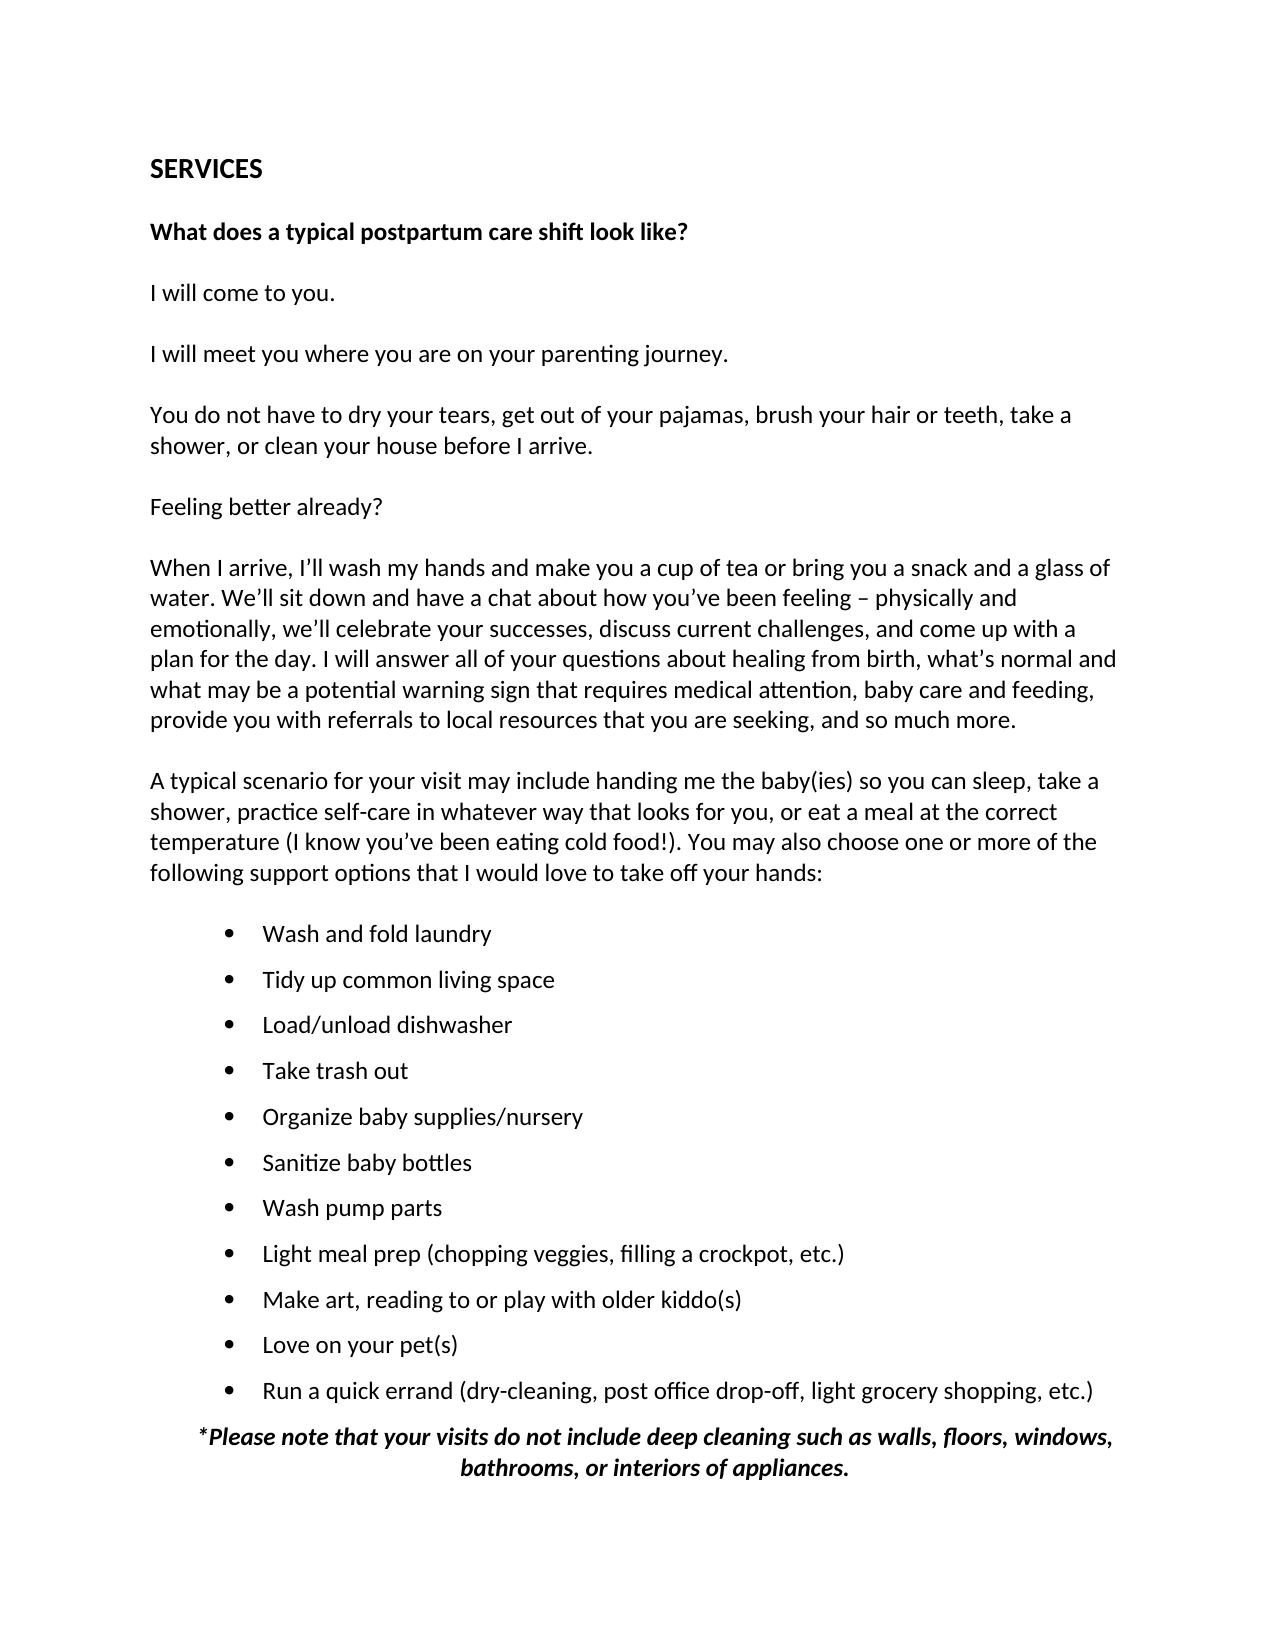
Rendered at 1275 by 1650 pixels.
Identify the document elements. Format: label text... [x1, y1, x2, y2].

list Tidy up common living space [225, 964, 1125, 994]
text A typical scenario for your visit may include handing me the baby(ies) so you can sleep, take a shower, practice self-care in whatever way that looks for you, or eat a meal at the correct temperature (I know you’ve been eating cold food!). You may also choose one or more of the following support options that I would love to take off your hands: [150, 766, 1125, 888]
list Take trash out [225, 1055, 1125, 1086]
list Make art, reading to or play with older kiddo(s) [225, 1284, 1125, 1314]
text SERVICES [150, 150, 1125, 186]
text I will meet you where you are on your parenting journey. [150, 338, 1125, 369]
list Love on your pet(s) [225, 1330, 1125, 1360]
list Organize baby supplies/nursery [225, 1101, 1125, 1132]
list Wash and fold laundry [225, 918, 1125, 949]
text What does a typical postpartum care shift look like? [150, 216, 1125, 247]
text *Please note that your visits do not include deep cleaning such as walls, floors, windows, bathrooms, or interiors of appliances. [187, 1421, 1125, 1482]
text I will come to you. [150, 277, 1125, 308]
list Wash pump parts [225, 1192, 1125, 1223]
text You do not have to dry your tears, get out of your pajamas, brush your hair or teeth, take a shower, or clean your house before I arrive. [150, 399, 1125, 460]
text Feeling better already? [150, 491, 1125, 521]
list Run a quick errand (dry-cleaning, post office drop-off, light grocery shopping, etc.) [225, 1375, 1125, 1406]
list Sanitize baby bottles [225, 1147, 1125, 1177]
list Light meal prep (chopping veggies, filling a crockpot, etc.) [225, 1238, 1125, 1269]
list Load/unload dishwasher [225, 1009, 1125, 1040]
text When I arrive, I’ll wash my hands and make you a cup of tea or bring you a snack and a glass of water. We’ll sit down and have a chat about how you’ve been feeling – physically and emotionally, we’ll celebrate your successes, discuss current challenges, and come up with a plan for the day. I will answer all of your questions about healing from birth, what’s normal and what may be a potential warning sign that requires medical attention, baby care and feeding, provide you with referrals to local resources that you are seeking, and so much more. [150, 552, 1125, 735]
